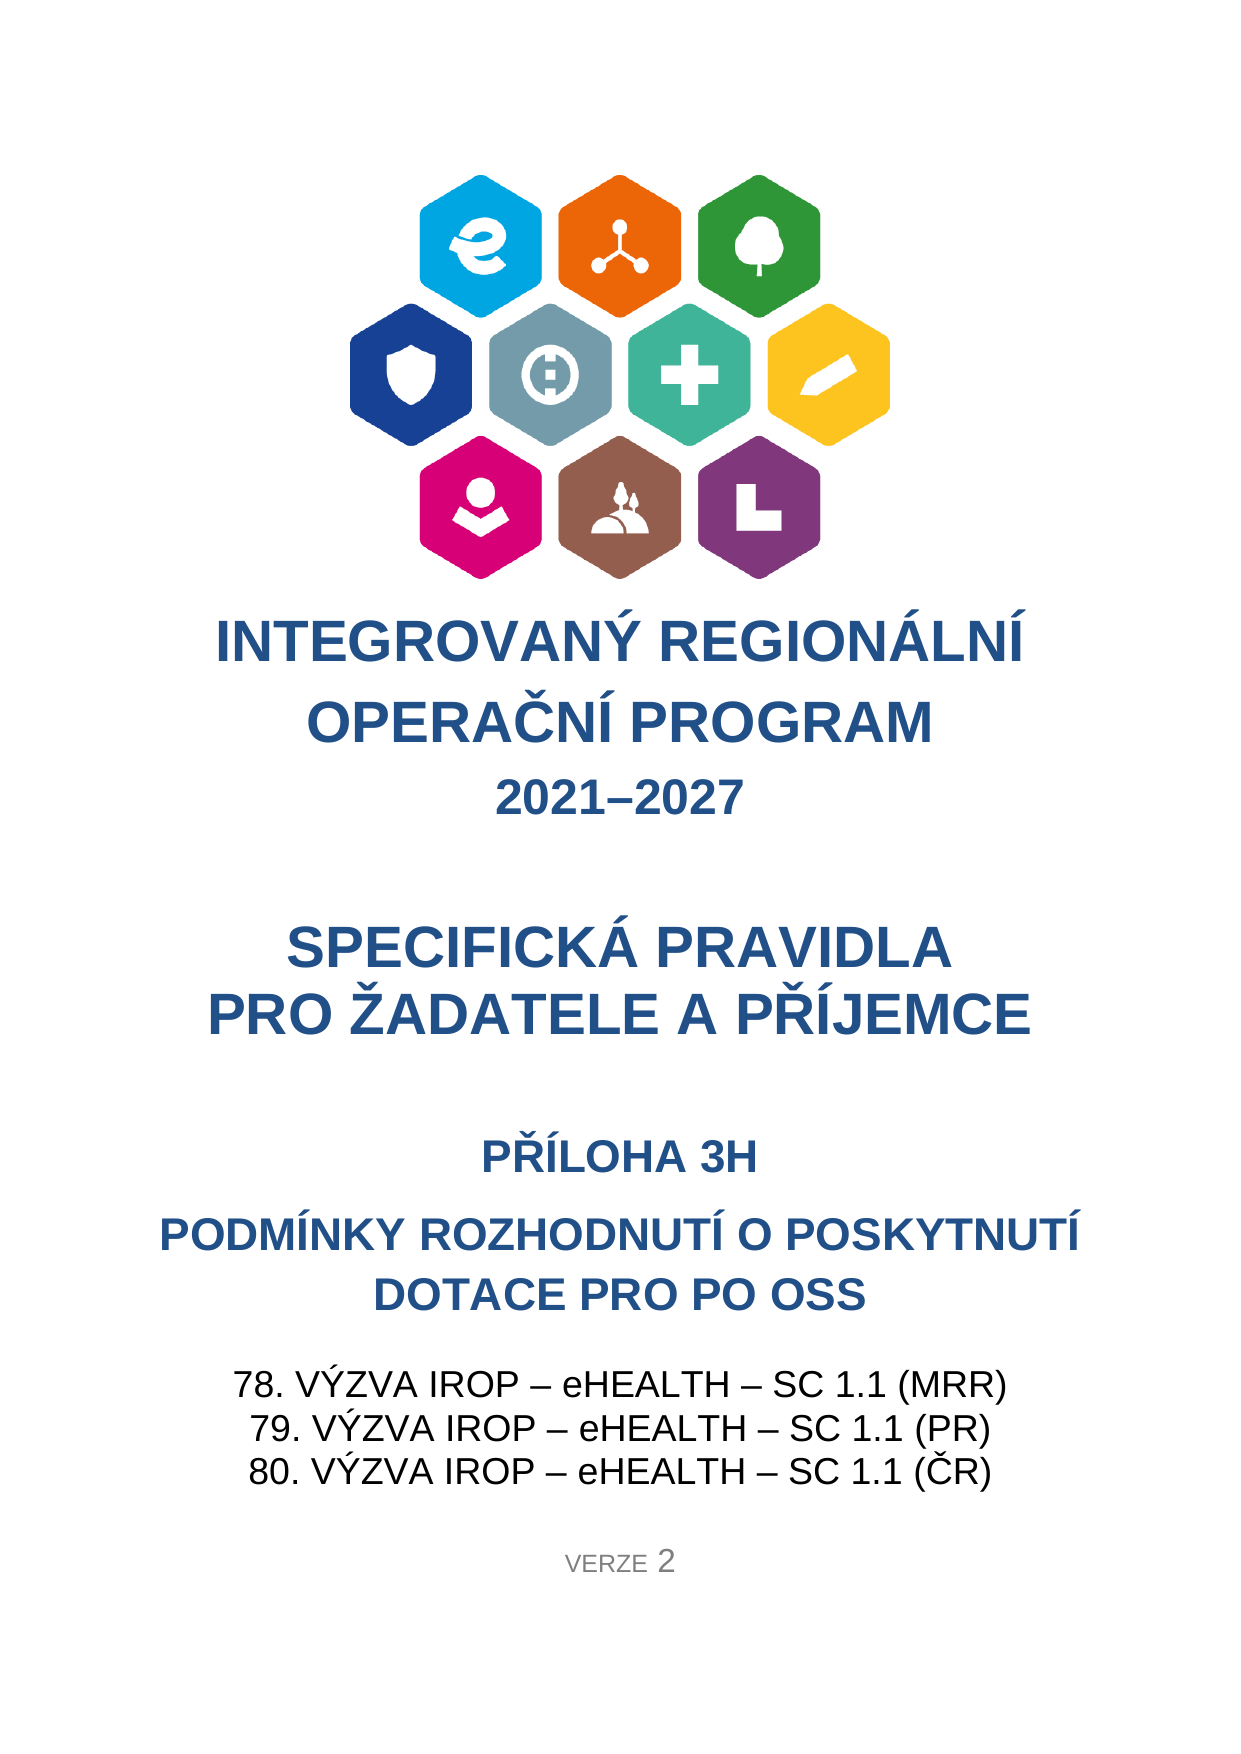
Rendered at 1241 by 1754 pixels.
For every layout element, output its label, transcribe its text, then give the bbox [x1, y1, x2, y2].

text PodMÍNKY Rozhodnutí o poskytnutí dotace pro PO OSS [148, 1207, 1092, 1320]
text 80. VÝZVA IROP – eHEALTH – SC 1.1 (ČR) [148, 1449, 1092, 1492]
text 2021–2027 [148, 768, 1092, 825]
picture [323, 158, 916, 607]
text PŘÍLOHA 3H [148, 1129, 1092, 1182]
text SPECIFICKÁ PRAVIDLA PRO ŽADATELE A PŘÍJEMCE [148, 913, 1092, 1047]
text 78. VÝZVA IROP – eHEALTH – SC 1.1 (MRR) [148, 1363, 1092, 1406]
text VERZE 2 [148, 1542, 1092, 1580]
text 79. VÝZVA IROP – eHEALTH – SC 1.1 (PR) [148, 1406, 1092, 1449]
